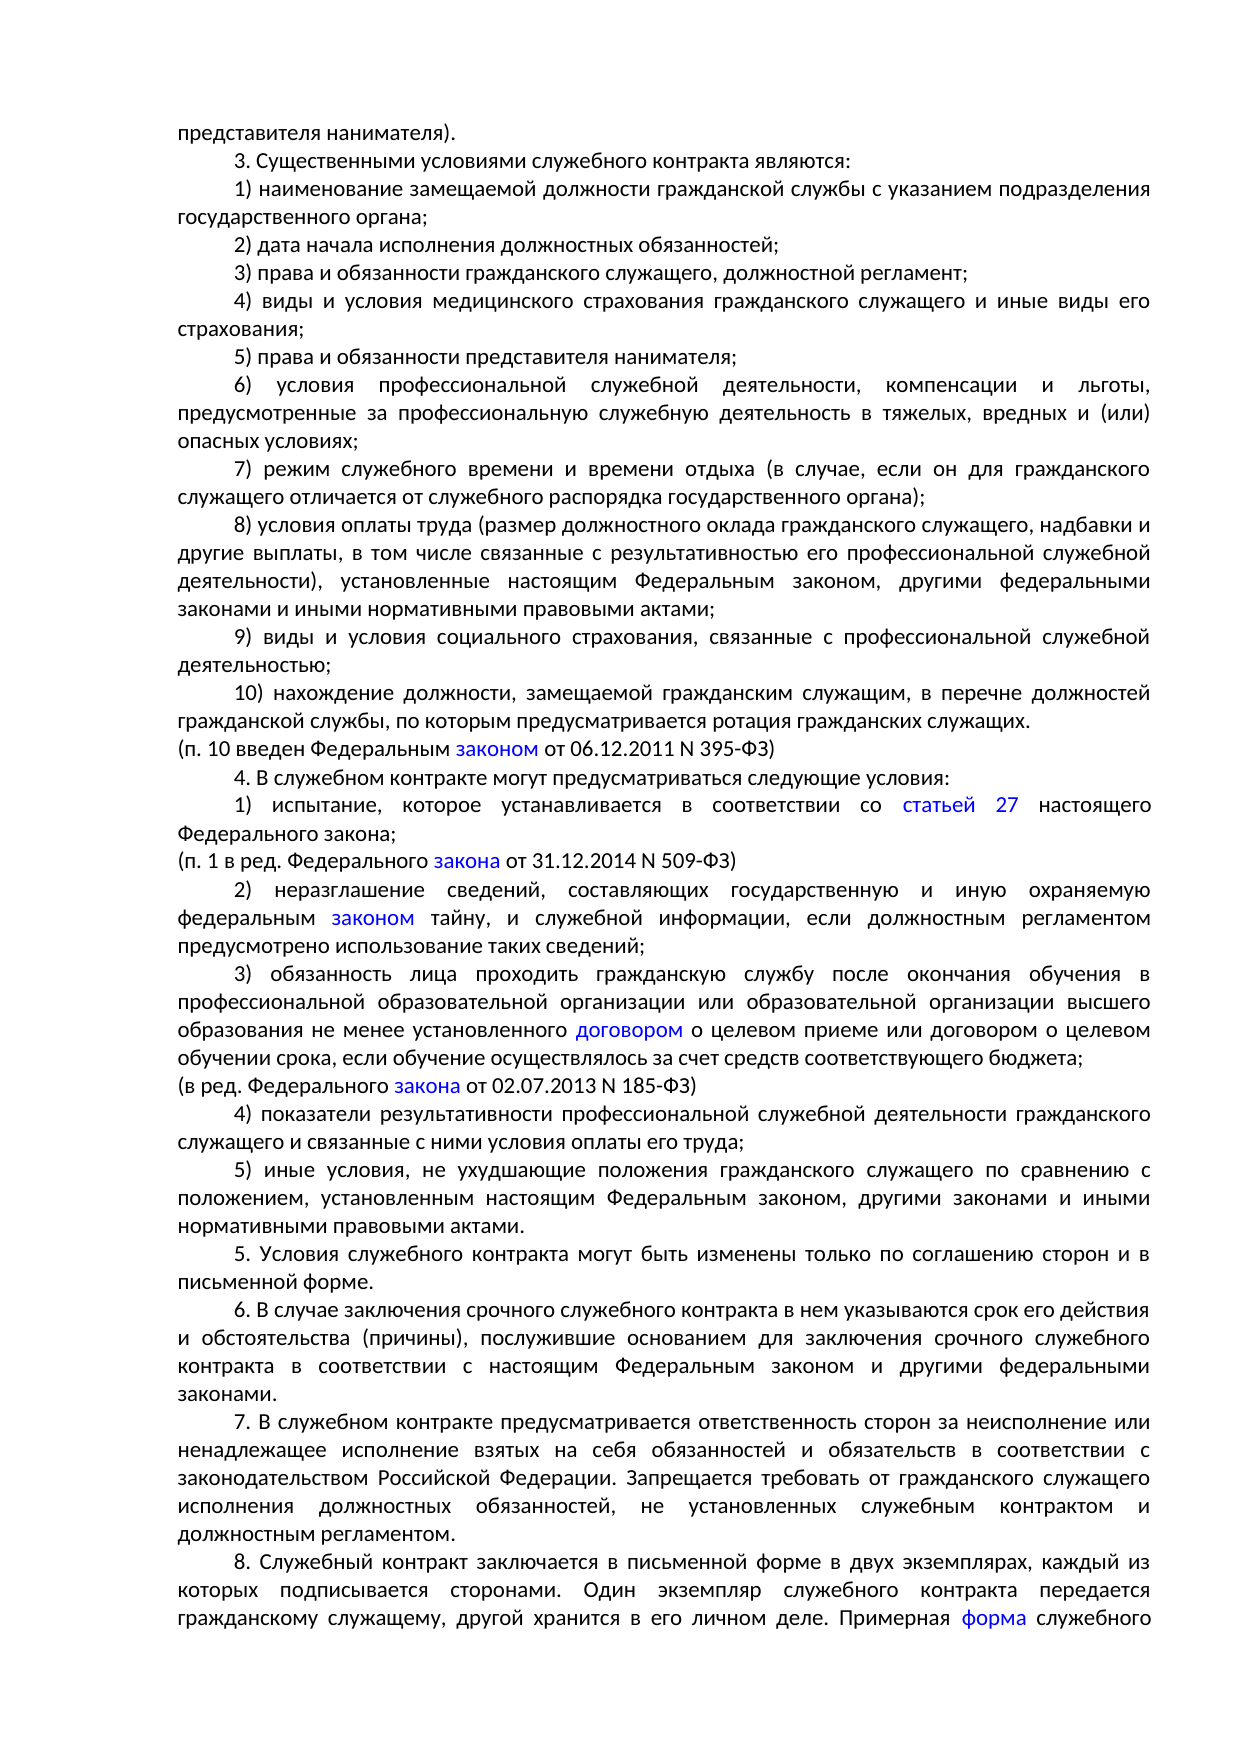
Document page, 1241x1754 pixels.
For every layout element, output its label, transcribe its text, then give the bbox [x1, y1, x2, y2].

text (п. 1 в ред. Федерального закона от 31.12.2014 N 509-ФЗ) [177, 847, 1152, 875]
text 3) права и обязанности гражданского служащего, должностной регламент; [177, 258, 1152, 286]
text 4. В служебном контракте могут предусматриваться следующие условия: [177, 763, 1152, 791]
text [177, 118, 1152, 146]
text 10) нахождение должности, замещаемой гражданским служащим, в перечне должностей гражданской службы, по которым предусматривается ротация гражданских служащих. [177, 678, 1152, 734]
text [177, 1547, 1152, 1631]
text 2) дата начала исполнения должностных обязанностей; [177, 230, 1152, 258]
text 5) иные условия, не ухудшающие положения гражданского служащего по сравнению с положением, установленным настоящим Федеральным законом, другими законами и иными нормативными правовыми актами. [177, 1155, 1152, 1239]
text 2) неразглашение сведений, составляющих государственную и иную охраняемую федеральным законом тайну, и служебной информации, если должностным регламентом предусмотрено использование таких сведений; [177, 875, 1152, 959]
text 7. В служебном контракте предусматривается ответственность сторон за неисполнение или ненадлежащее исполнение взятых на себя обязанностей и обязательств в соответствии с законодательством Российской Федерации. Запрещается требовать от гражданского служащего исполнения должностных обязанностей, не установленных служебным контрактом и должностным регламентом. [177, 1407, 1152, 1547]
text 4) виды и условия медицинского страхования гражданского служащего и иные виды его страхования; [177, 286, 1152, 342]
text 5. Условия служебного контракта могут быть изменены только по соглашению сторон и в письменной форме. [177, 1239, 1152, 1295]
text 1) наименование замещаемой должности гражданской службы с указанием подразделения государственного органа; [177, 174, 1152, 230]
text (п. 10 введен Федеральным законом от 06.12.2011 N 395-ФЗ) [177, 734, 1152, 763]
text 8) условия оплаты труда (размер должностного оклада гражданского служащего, надбавки и другие выплаты, в том числе связанные с результативностью его профессиональной служебной деятельности), установленные настоящим Федеральным законом, другими федеральными законами и иными нормативными правовыми актами; [177, 510, 1152, 622]
text 3) обязанность лица проходить гражданскую службу после окончания обучения в профессиональной образовательной организации или образовательной организации высшего образования не менее установленного договором о целевом приеме или договором о целевом обучении срока, если обучение осуществлялось за счет средств соответствующего бюджета; [177, 959, 1152, 1071]
text 7) режим служебного времени и времени отдыха (в случае, если он для гражданского служащего отличается от служебного распорядка государственного органа); [177, 454, 1152, 510]
text (в ред. Федерального закона от 02.07.2013 N 185-ФЗ) [177, 1071, 1152, 1099]
text 9) виды и условия социального страхования, связанные с профессиональной служебной деятельностью; [177, 622, 1152, 678]
text 5) права и обязанности представителя нанимателя; [177, 342, 1152, 370]
text 1) испытание, которое устанавливается в соответствии со статьей 27 настоящего Федерального закона; [177, 791, 1152, 847]
text 6. В случае заключения срочного служебного контракта в нем указываются срок его действия и обстоятельства (причины), послужившие основанием для заключения срочного служебного контракта в соответствии с настоящим Федеральным законом и другими федеральными законами. [177, 1295, 1152, 1407]
text 6) условия профессиональной служебной деятельности, компенсации и льготы, предусмотренные за профессиональную служебную деятельность в тяжелых, вредных и (или) опасных условиях; [177, 370, 1152, 454]
text 4) показатели результативности профессиональной служебной деятельности гражданского служащего и связанные с ними условия оплаты его труда; [177, 1099, 1152, 1155]
text 3. Существенными условиями служебного контракта являются: [177, 146, 1152, 174]
